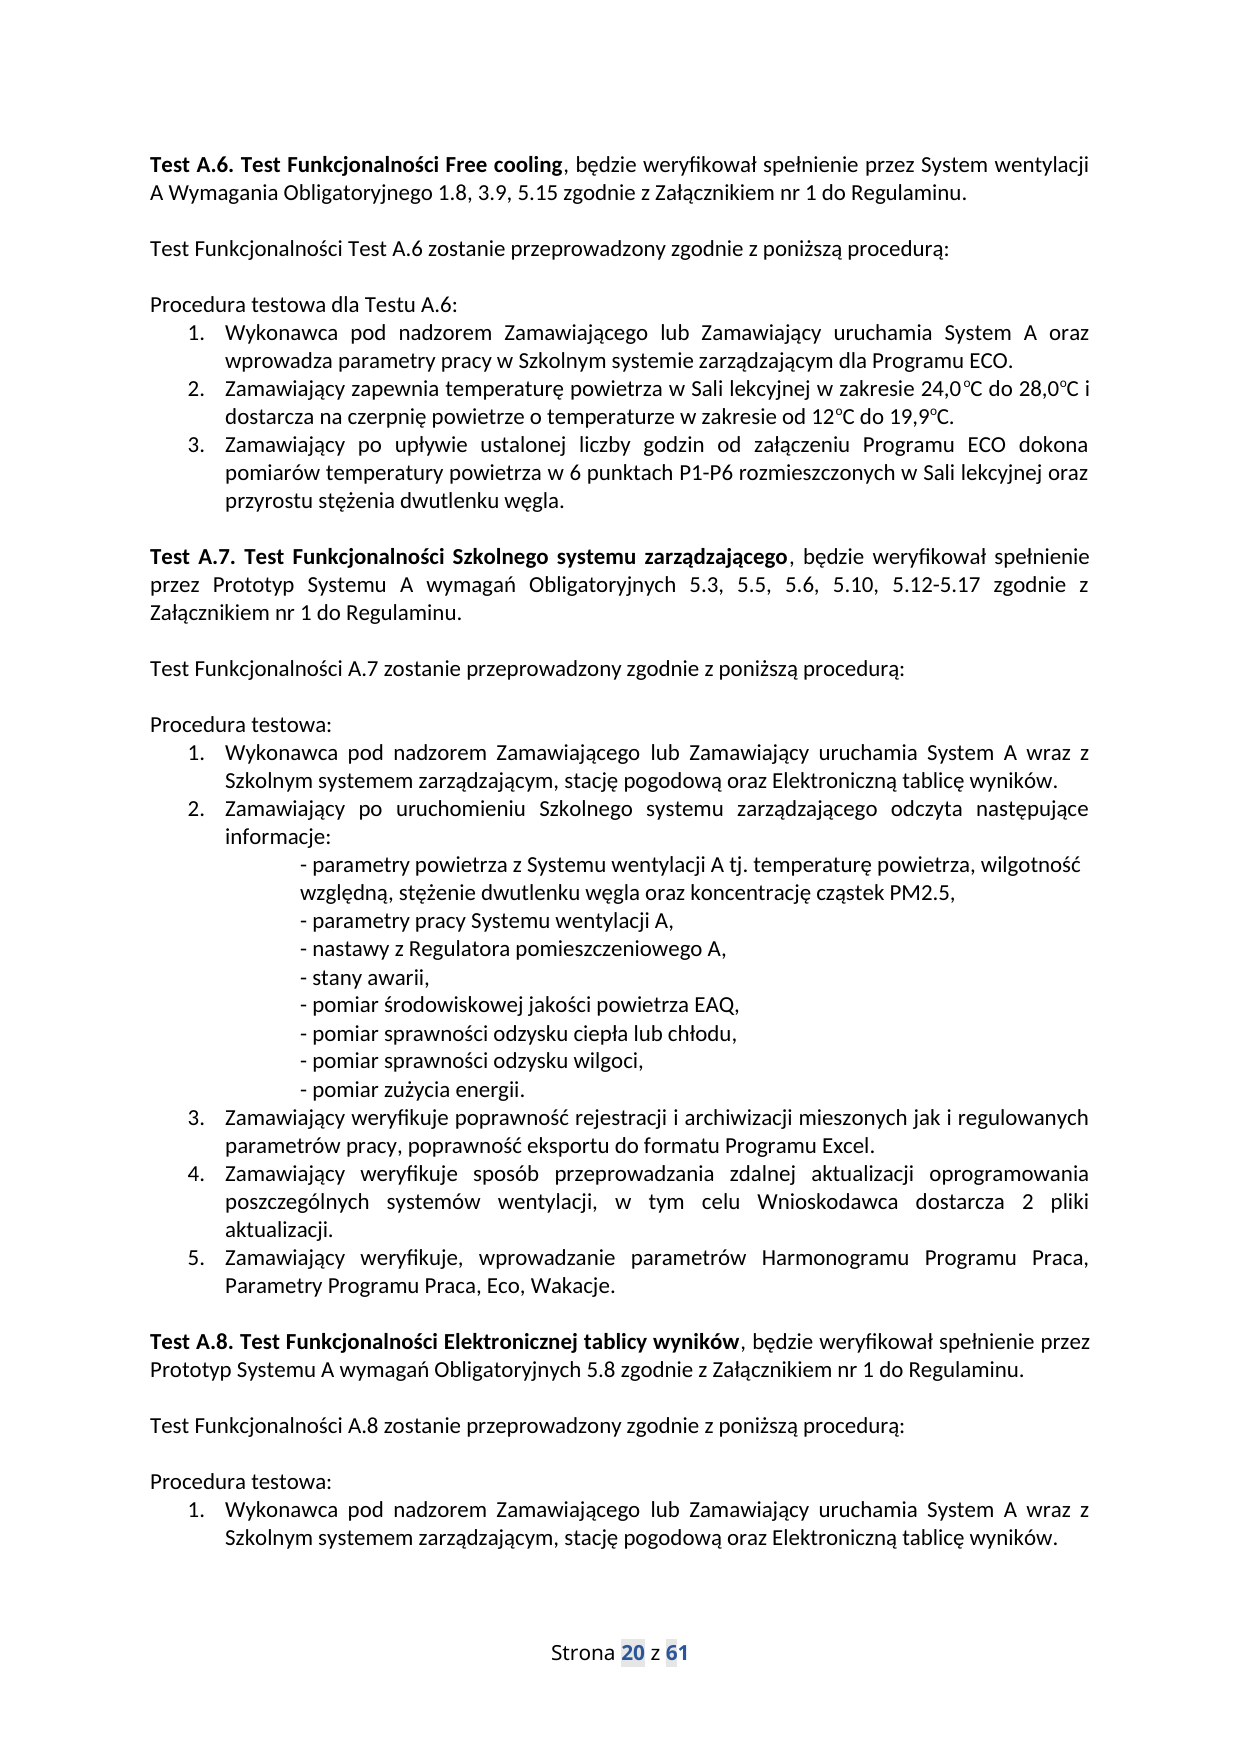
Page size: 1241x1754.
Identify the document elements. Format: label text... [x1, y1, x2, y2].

text Test Funkcjonalności Test A.6 zostanie przeprowadzony zgodnie z poniższą procedurą: [150, 234, 1090, 262]
list Zamawiający zapewnia temperaturę powietrza w Sali lekcyjnej w zakresie 24,0oC do 28,0oC i dostarcza na czerpnię powietrze o temperaturze w zakresie od 12oC do 19,9oC. [187, 374, 1090, 430]
list Zamawiający po upływie ustalonej liczby godzin od załączeniu Programu ECO dokona pomiarów temperatury powietrza w 6 punktach P1-P6 rozmieszczonych w Sali lekcyjnej oraz przyrostu stężenia dwutlenku węgla. [187, 430, 1090, 514]
list - pomiar środowiskowej jakości powietrza EAQ, [300, 991, 1090, 1019]
list - pomiar sprawności odzysku wilgoci, [300, 1047, 1090, 1075]
text Test Funkcjonalności A.7 zostanie przeprowadzony zgodnie z poniższą procedurą: [150, 654, 1090, 682]
text Test Funkcjonalności A.8 zostanie przeprowadzony zgodnie z poniższą procedurą: [150, 1411, 1090, 1439]
list - pomiar sprawności odzysku ciepła lub chłodu, [300, 1019, 1090, 1047]
list - nastawy z Regulatora pomieszczeniowego A, [300, 934, 1090, 963]
list Wykonawca pod nadzorem Zamawiającego lub Zamawiający uruchamia System A wraz z Szkolnym systemem zarządzającym, stację pogodową oraz Elektroniczną tablicę wyników. [187, 1495, 1090, 1551]
list - stany awarii, [300, 963, 1090, 991]
list Zamawiający po uruchomieniu Szkolnego systemu zarządzającego odczyta następujące informacje: [187, 794, 1090, 851]
text Procedura testowa: [150, 1467, 1090, 1495]
text Procedura testowa dla Testu A.6: [150, 290, 1090, 318]
list - parametry powietrza z Systemu wentylacji A tj. temperaturę powietrza, wilgotność względną, stężenie dwutlenku węgla oraz koncentrację cząstek PM2.5, [300, 851, 1090, 907]
list Wykonawca pod nadzorem Zamawiającego lub Zamawiający uruchamia System A wraz z Szkolnym systemem zarządzającym, stację pogodową oraz Elektroniczną tablicę wyników. [187, 738, 1090, 794]
list Zamawiający weryfikuje poprawność rejestracji i archiwizacji mieszonych jak i regulowanych parametrów pracy, poprawność eksportu do formatu Programu Excel. [187, 1103, 1090, 1159]
list Wykonawca pod nadzorem Zamawiającego lub Zamawiający uruchamia System A oraz wprowadza parametry pracy w Szkolnym systemie zarządzającym dla Programu ECO. [187, 318, 1090, 374]
text Procedura testowa: [150, 710, 1090, 738]
text Test A.8. Test Funkcjonalności Elektronicznej tablicy wyników, będzie weryfikował spełnienie przez Prototyp Systemu A wymagań Obligatoryjnych 5.8 zgodnie z Załącznikiem nr 1 do Regulaminu. [150, 1327, 1090, 1383]
list - parametry pracy Systemu wentylacji A, [300, 907, 1090, 934]
text Test A.6. Test Funkcjonalności Free cooling, będzie weryfikował spełnienie przez System wentylacji A Wymagania Obligatoryjnego 1.8, 3.9, 5.15 zgodnie z Załącznikiem nr 1 do Regulaminu. [150, 150, 1090, 206]
list Zamawiający weryfikuje sposób przeprowadzania zdalnej aktualizacji oprogramowania poszczególnych systemów wentylacji, w tym celu Wnioskodawca dostarcza 2 pliki aktualizacji. [187, 1159, 1090, 1243]
text Test A.7. Test Funkcjonalności Szkolnego systemu zarządzającego, będzie weryfikował spełnienie przez Prototyp Systemu A wymagań Obligatoryjnych 5.3, 5.5, 5.6, 5.10, 5.12-5.17 zgodnie z Załącznikiem nr 1 do Regulaminu. [150, 542, 1090, 626]
list Zamawiający weryfikuje, wprowadzanie parametrów Harmonogramu Programu Praca, Parametry Programu Praca, Eco, Wakacje. [187, 1243, 1090, 1299]
list - pomiar zużycia energii. [300, 1075, 1090, 1103]
